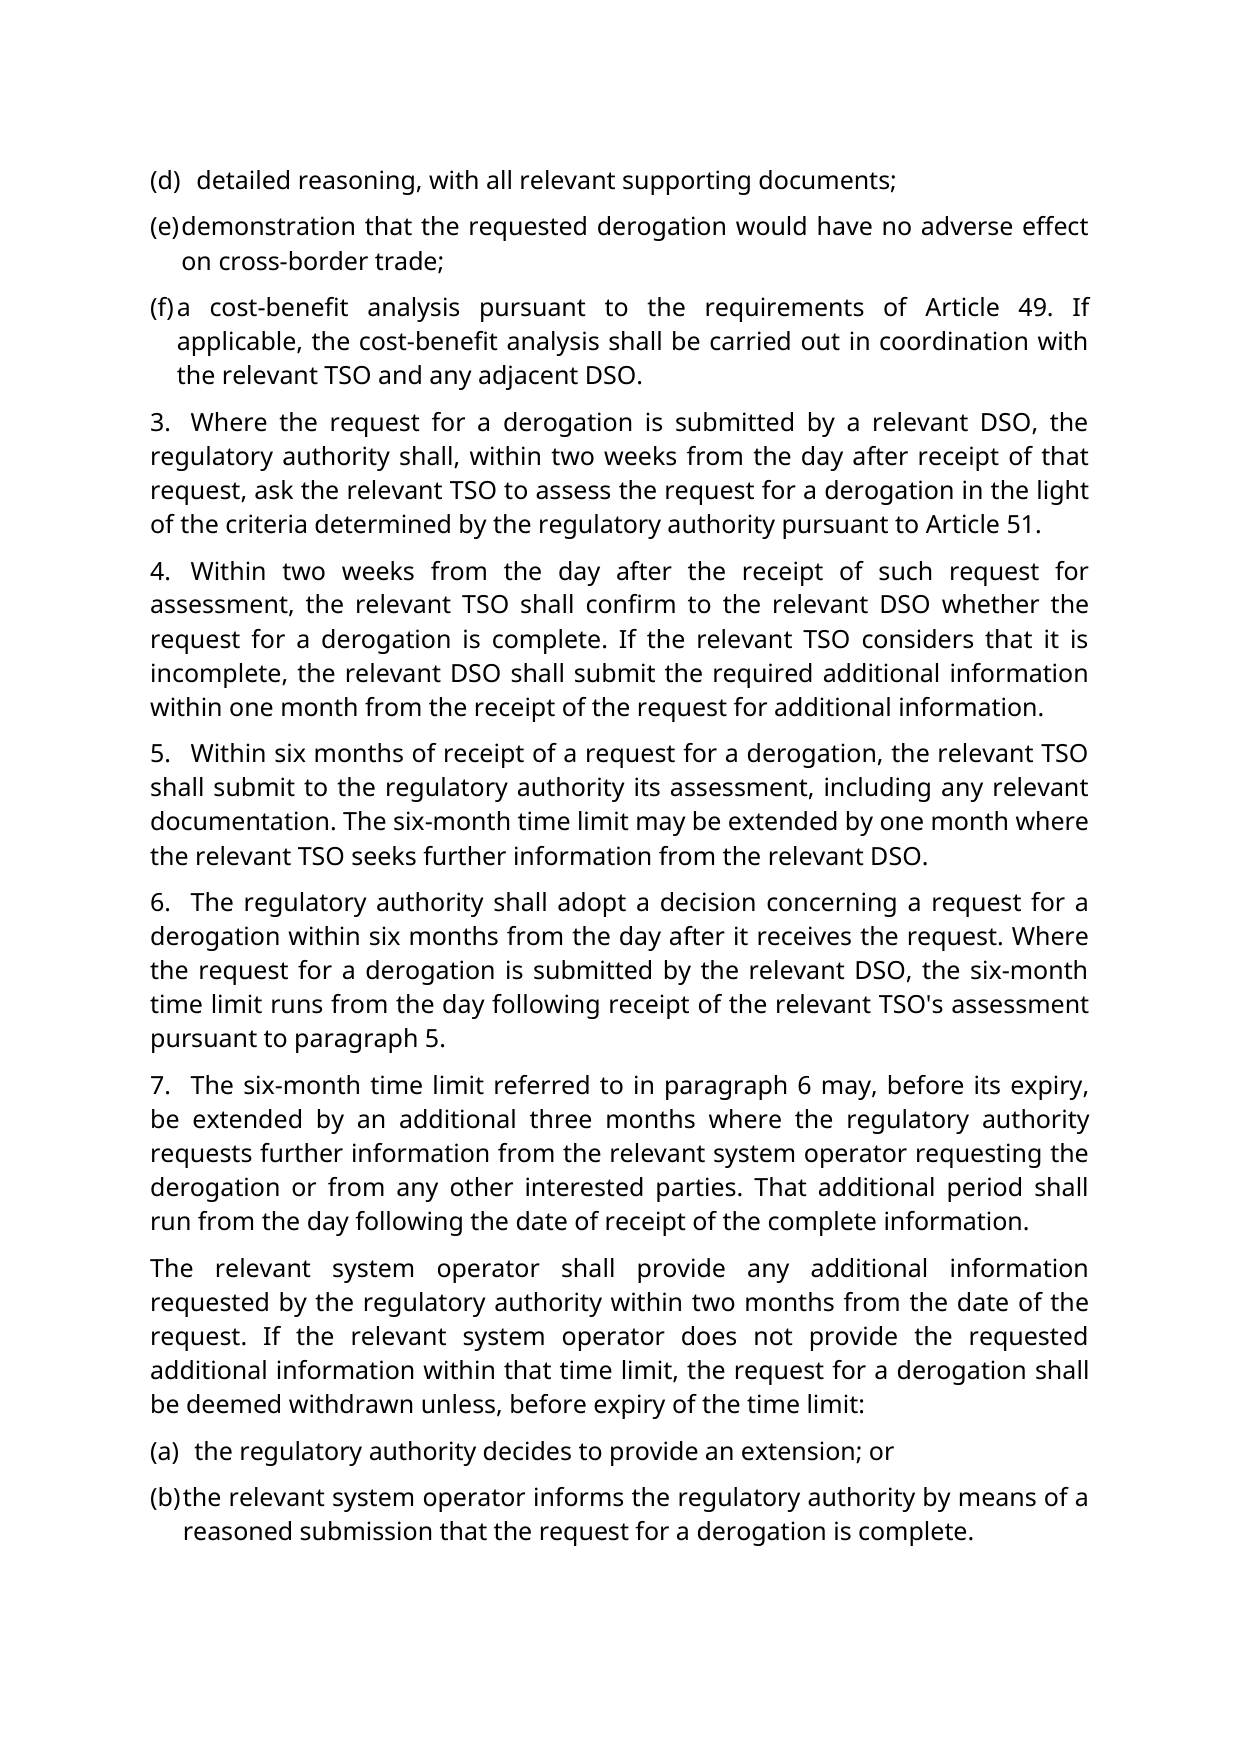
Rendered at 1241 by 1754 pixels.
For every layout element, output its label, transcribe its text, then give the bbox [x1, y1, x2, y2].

table_header the relevant system operator informs the regulatory authority by means of a reasoned submission that the request for a derogation is complete. [183, 1467, 1090, 1548]
text The relevant system operator shall provide any additional information requested by the regulatory authority within two months from the date of the request. If the relevant system operator does not provide the requested additional information within that time limit, the request for a derogation shall be deemed withdrawn unless, before expiry of the time limit: [150, 1250, 1090, 1421]
text 6. The regulatory authority shall adopt a decision concerning a request for a derogation within six months from the day after it receives the request. Where the request for a derogation is submitted by the relevant DSO, the six-month time limit runs from the day following receipt of the relevant TSO's assessment pursuant to paragraph 5. [150, 885, 1090, 1055]
table_header detailed reasoning, with all relevant supporting documents; [196, 150, 1090, 197]
table_header (a) [150, 1421, 194, 1467]
table_header (b) [150, 1467, 183, 1548]
text 5. Within six months of receipt of a request for a derogation, the relevant TSO shall submit to the regulatory authority its assessment, including any relevant documentation. The six-month time limit may be extended by one month where the relevant TSO seeks further information from the relevant DSO. [150, 736, 1090, 872]
text 3. Where the request for a derogation is submitted by a relevant DSO, the regulatory authority shall, within two weeks from the day after receipt of that request, ask the relevant TSO to assess the request for a derogation in the light of the criteria determined by the regulatory authority pursuant to Article 51. [150, 404, 1090, 541]
table_header a cost-benefit analysis pursuant to the requirements of Article 49. If applicable, the cost-benefit analysis shall be carried out in coordination with the relevant TSO and any adjacent DSO. [177, 277, 1090, 392]
table_header (d) [150, 150, 196, 197]
text 7. The six-month time limit referred to in paragraph 6 may, before its expiry, be extended by an additional three months where the regulatory authority requests further information from the relevant system operator requesting the derogation or from any other interested parties. That additional period shall run from the day following the date of receipt of the complete information. [150, 1067, 1090, 1238]
table_header (e) [150, 197, 181, 277]
text 4. Within two weeks from the day after the receipt of such request for assessment, the relevant TSO shall confirm to the relevant DSO whether the request for a derogation is complete. If the relevant TSO considers that it is incomplete, the relevant DSO shall submit the required additional information within one month from the receipt of the request for additional information. [150, 553, 1090, 723]
table_header (f) [150, 277, 177, 392]
table_header demonstration that the requested derogation would have no adverse effect on cross-border trade; [181, 197, 1090, 277]
table_header the regulatory authority decides to provide an extension; or [194, 1421, 1090, 1467]
